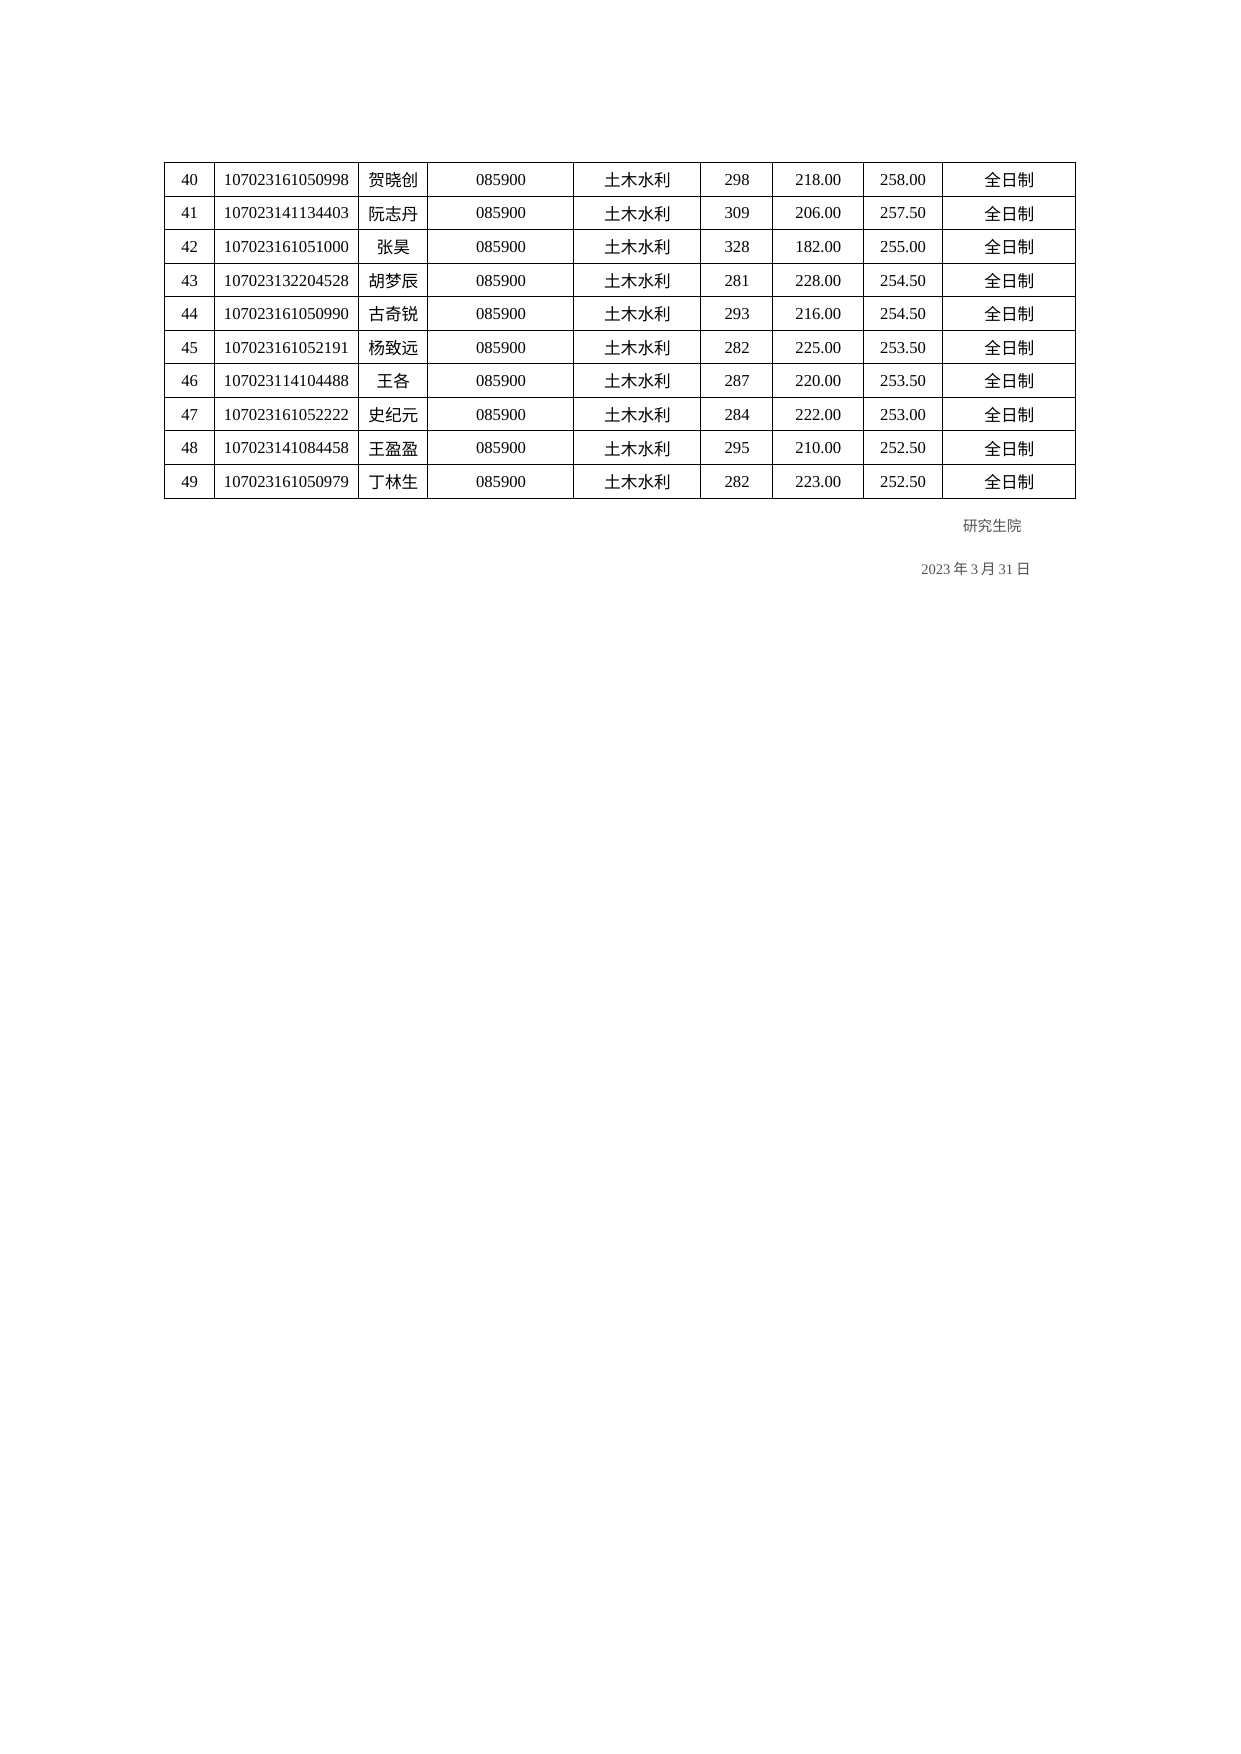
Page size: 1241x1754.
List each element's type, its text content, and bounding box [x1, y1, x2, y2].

table_cell 085900 [428, 364, 573, 397]
table_cell 107023114104488 [215, 364, 358, 397]
table_cell 全日制 [943, 163, 1075, 196]
table_cell 085900 [428, 264, 573, 296]
table_cell 王各 [359, 364, 427, 397]
table_cell 阮志丹 [359, 197, 427, 229]
table_cell 47 [165, 398, 214, 430]
table_cell 298 [701, 163, 772, 196]
table_cell 287 [701, 364, 772, 397]
table_cell 张昊 [359, 230, 427, 263]
table_cell 253.50 [864, 364, 942, 397]
table_cell 48 [165, 431, 214, 464]
table_cell 085900 [428, 331, 573, 363]
table_cell 40 [165, 163, 214, 196]
table_cell 107023161052222 [215, 398, 358, 430]
table_cell 46 [165, 364, 214, 397]
table_cell 全日制 [943, 364, 1075, 397]
table_cell 土木水利 [574, 297, 700, 330]
table_cell 281 [701, 264, 772, 296]
table_cell 土木水利 [574, 197, 700, 229]
table_cell 全日制 [943, 264, 1075, 296]
table_cell 085900 [428, 297, 573, 330]
table_cell 182.00 [773, 230, 863, 263]
table_cell 49 [165, 465, 214, 497]
table_cell 257.50 [864, 197, 942, 229]
table_cell 杨致远 [359, 331, 427, 363]
table_cell 土木水利 [574, 465, 700, 497]
table_cell 全日制 [943, 297, 1075, 330]
table_cell 252.50 [864, 431, 942, 464]
table_cell 085900 [428, 398, 573, 430]
table_cell 085900 [428, 431, 573, 464]
table_cell 210.00 [773, 431, 863, 464]
table_cell 土木水利 [574, 230, 700, 263]
table_cell 085900 [428, 230, 573, 263]
table_cell 258.00 [864, 163, 942, 196]
table_cell 282 [701, 331, 772, 363]
table_cell 107023161050990 [215, 297, 358, 330]
table_cell 328 [701, 230, 772, 263]
table_cell 107023132204528 [215, 264, 358, 296]
table_cell 史纪元 [359, 398, 427, 430]
table_cell 107023161052191 [215, 331, 358, 363]
table_cell 254.50 [864, 297, 942, 330]
table_cell 254.50 [864, 264, 942, 296]
table_cell 胡梦辰 [359, 264, 427, 296]
table_cell 222.00 [773, 398, 863, 430]
table_cell 216.00 [773, 297, 863, 330]
table_cell 282 [701, 465, 772, 497]
table_cell 贺晓创 [359, 163, 427, 196]
table_cell 085900 [428, 465, 573, 497]
table_cell 085900 [428, 197, 573, 229]
table_cell 全日制 [943, 197, 1075, 229]
table_cell 全日制 [943, 230, 1075, 263]
text 2023年3月31日 [187, 552, 1053, 584]
table_cell 220.00 [773, 364, 863, 397]
table_cell 43 [165, 264, 214, 296]
table_cell 218.00 [773, 163, 863, 196]
table_cell 309 [701, 197, 772, 229]
text 研究生院 [187, 509, 1053, 541]
table_cell 土木水利 [574, 264, 700, 296]
table_cell 土木水利 [574, 364, 700, 397]
table_cell 085900 [428, 163, 573, 196]
table_cell 253.50 [864, 331, 942, 363]
table_cell 44 [165, 297, 214, 330]
table_cell 土木水利 [574, 163, 700, 196]
table_cell 41 [165, 197, 214, 229]
table_cell 223.00 [773, 465, 863, 497]
table_cell 252.50 [864, 465, 942, 497]
table_cell 全日制 [943, 431, 1075, 464]
table_cell 206.00 [773, 197, 863, 229]
table_cell 全日制 [943, 465, 1075, 497]
table_cell 107023161051000 [215, 230, 358, 263]
table_cell 45 [165, 331, 214, 363]
table_cell 255.00 [864, 230, 942, 263]
table_cell 107023161050979 [215, 465, 358, 497]
table_cell 253.00 [864, 398, 942, 430]
table_cell 42 [165, 230, 214, 263]
table_cell 107023141084458 [215, 431, 358, 464]
table_cell 土木水利 [574, 431, 700, 464]
table_cell 丁林生 [359, 465, 427, 497]
table_cell 土木水利 [574, 398, 700, 430]
table_cell 293 [701, 297, 772, 330]
table_cell 284 [701, 398, 772, 430]
table_cell 225.00 [773, 331, 863, 363]
table_cell 228.00 [773, 264, 863, 296]
table_cell 古奇锐 [359, 297, 427, 330]
table_cell 土木水利 [574, 331, 700, 363]
table_cell 295 [701, 431, 772, 464]
table_cell 107023161050998 [215, 163, 358, 196]
table_cell 王盈盈 [359, 431, 427, 464]
table_cell 全日制 [943, 398, 1075, 430]
table_cell 全日制 [943, 331, 1075, 363]
table_cell 107023141134403 [215, 197, 358, 229]
